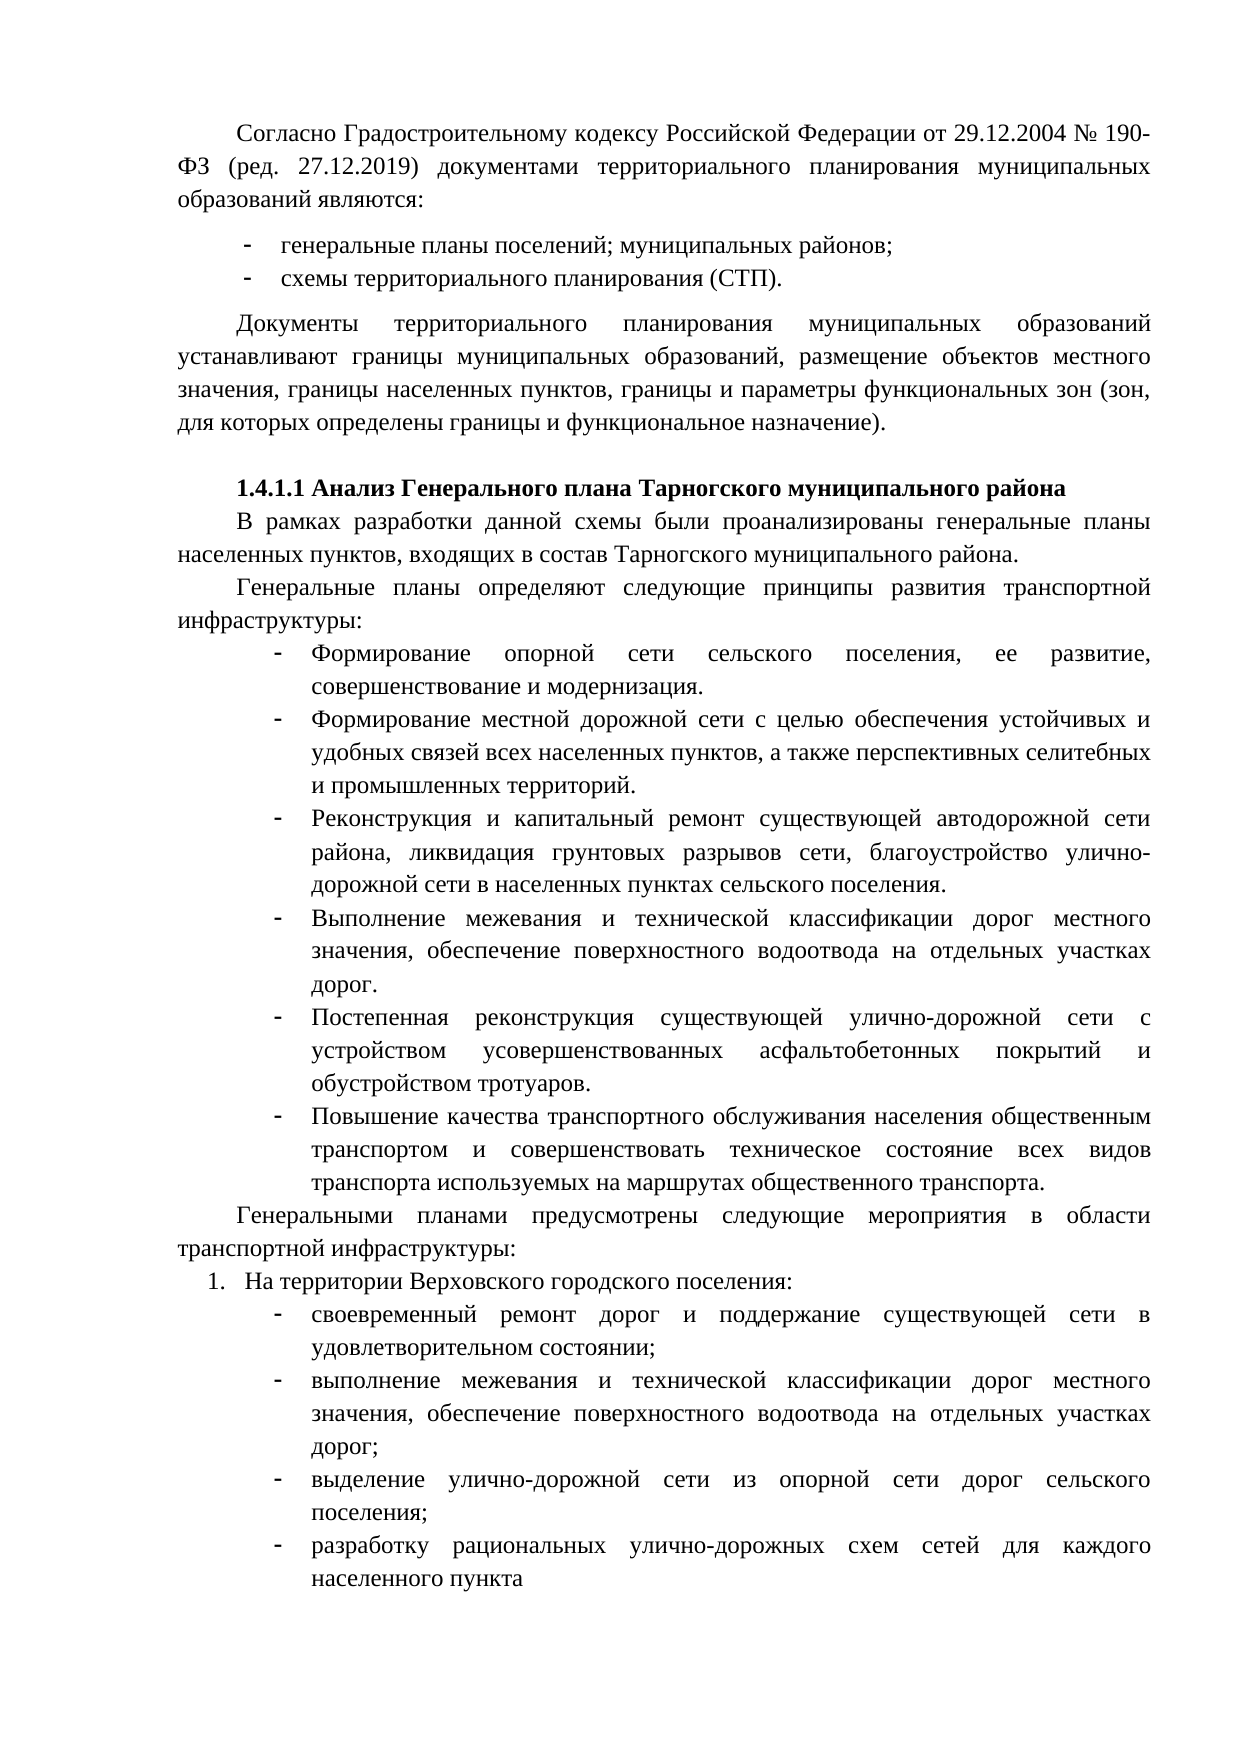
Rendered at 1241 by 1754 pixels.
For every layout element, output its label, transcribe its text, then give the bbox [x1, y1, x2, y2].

text 1.4.1.1 Анализ Генерального плана Тарногского муниципального района [177, 473, 1152, 502]
list Повышение качества транспортного обслуживания населения общественным транспортом и совершенствовать техническое состояние всех видов транспорта используемых на маршрутах общественного транспорта. [274, 1101, 1152, 1196]
text В рамках разработки данной схемы были проанализированы генеральные планы населенных пунктов, входящих в состав Тарногского муниципального района. [177, 506, 1152, 568]
list На территории Верховского городского поселения: [207, 1266, 1152, 1294]
list своевременный ремонт дорог и поддержание существующей сети в удовлетворительном состоянии; [274, 1299, 1152, 1361]
list Реконструкция и капитальный ремонт существующей автодорожной сети района, ликвидация грунтовых разрывов сети, благоустройство улично-дорожной сети в населенных пунктах сельского поселения. [274, 803, 1152, 898]
list схемы территориального планирования (СТП). [243, 263, 1152, 291]
list разработку рациональных улично-дорожных схем сетей для каждого населенного пункта [274, 1530, 1152, 1592]
text Генеральные планы определяют следующие принципы развития транспортной инфраструктуры: [177, 572, 1152, 634]
list выполнение межевания и технической классификации дорог местного значения, обеспечение поверхностного водоотвода на отдельных участках дорог; [274, 1365, 1152, 1460]
list генеральные планы поселений; муниципальных районов; [243, 230, 1152, 258]
text Согласно Градостроительному кодексу Российской Федерации от 29.12.2004 № 190-ФЗ (ред. 27.12.2019) документами территориального планирования муниципальных образований являются: [177, 118, 1152, 213]
list Формирование местной дорожной сети с целью обеспечения устойчивых и удобных связей всех населенных пунктов, а также перспективных селитебных и промышленных территорий. [274, 704, 1152, 799]
list Постепенная реконструкция существующей улично-дорожной сети с устройством усовершенствованных асфальтобетонных покрытий и обустройством тротуаров. [274, 1002, 1152, 1096]
list Формирование опорной сети сельского поселения, ее развитие, совершенствование и модернизация. [274, 638, 1152, 700]
list Выполнение межевания и технической классификации дорог местного значения, обеспечение поверхностного водоотвода на отдельных участках дорог. [274, 903, 1152, 997]
list выделение улично-дорожной сети из опорной сети дорог сельского поселения; [274, 1464, 1152, 1526]
text Документы территориального планирования муниципальных образований устанавливают границы муниципальных образований, размещение объектов местного значения, границы населенных пунктов, границы и параметры функциональных зон (зон, для которых определены границы и функциональное назначение). [177, 308, 1152, 436]
text Генеральными планами предусмотрены следующие мероприятия в области транспортной инфраструктуры: [177, 1200, 1152, 1262]
